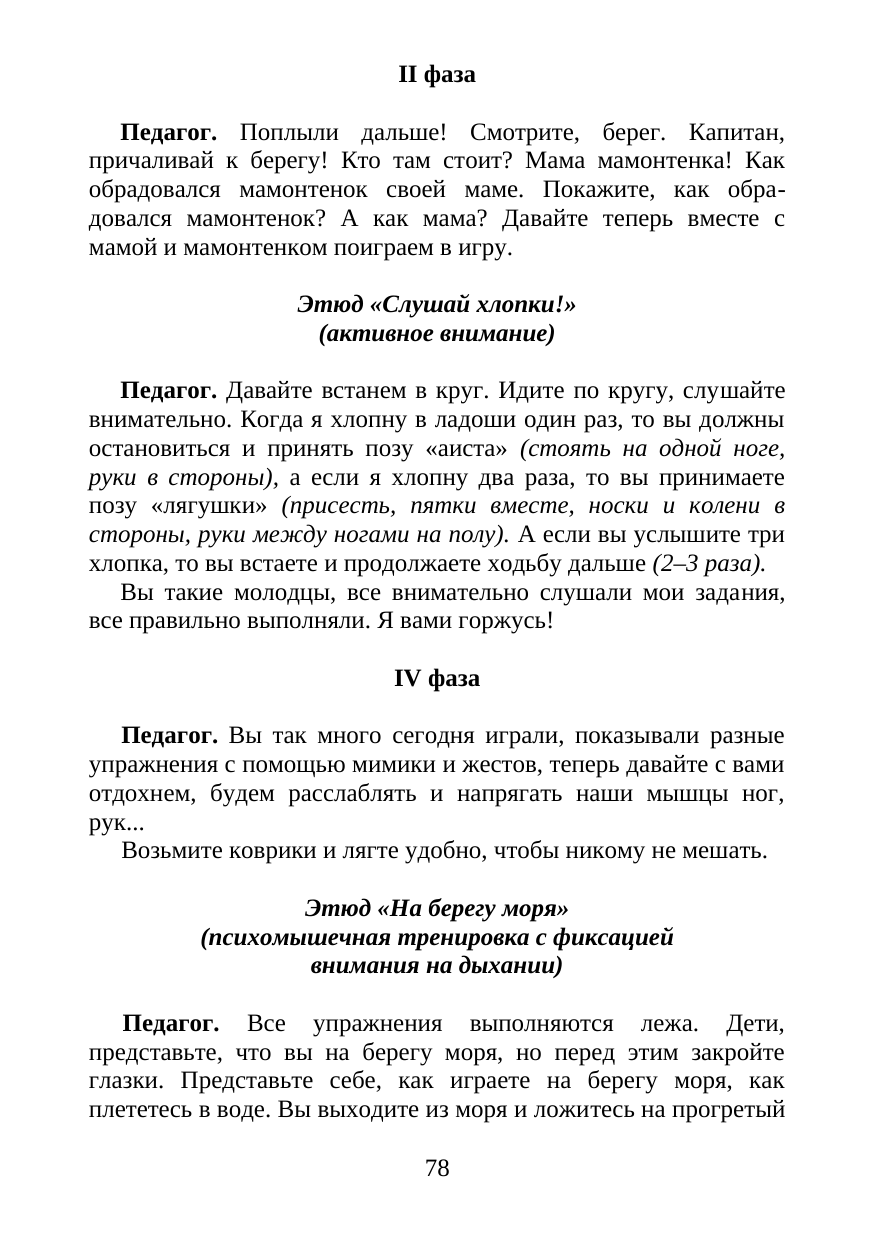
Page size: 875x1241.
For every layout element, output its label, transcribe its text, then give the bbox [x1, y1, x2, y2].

text Педагог. Поплыли дальше! Смотрите, берег. Капитан, причаливай к берегу! Кто там стоит? Мама мамонтенка! Как обрадовался мамонтенок своей маме. Покажите, как обрадовался мамонтенок? А как мама? Давайте теперь вместе с мамой и мамонтенком поиграем в игру. [89, 117, 785, 260]
text Вы такие молодцы, все внимательно слушали мои задания, все правильно выполняли. Я вами горжусь! [89, 577, 785, 634]
text Этюд «Слушай хлопки!» [89, 289, 785, 318]
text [89, 1008, 785, 1123]
text внимания на дыхании) [89, 950, 785, 979]
text (психомышечная тренировка с фиксацией [89, 922, 785, 950]
text (активное внимание) [89, 318, 785, 347]
text II фаза [89, 59, 785, 88]
text Педагог. Вы так много сегодня играли, показывали разные упражнения с помощью мимики и жестов, теперь давайте с вами отдохнем, будем расслаблять и напрягать наши мышцы ног, рук... [89, 720, 785, 835]
text Возьмите коврики и лягте удобно, чтобы никому не мешать. [89, 835, 785, 864]
text Педагог. Давайте встанем в круг. Идите по кругу, слушайте внимательно. Когда я хлопну в ладоши один раз, то вы должны остановиться и принять позу «аиста» (стоять на одной ноге, руки в стороны), а если я хлопну два раза, то вы принимаете позу «лягушки» (присесть, пятки вместе, носки и колени в стороны, руки между ногами на полу). А если вы услышите три хлопка, то вы встаете и продолжаете ходьбу дальше (2–3 раза). [89, 375, 785, 577]
text Этюд «На берегу моря» [89, 893, 785, 922]
text IV фаза [89, 663, 785, 692]
